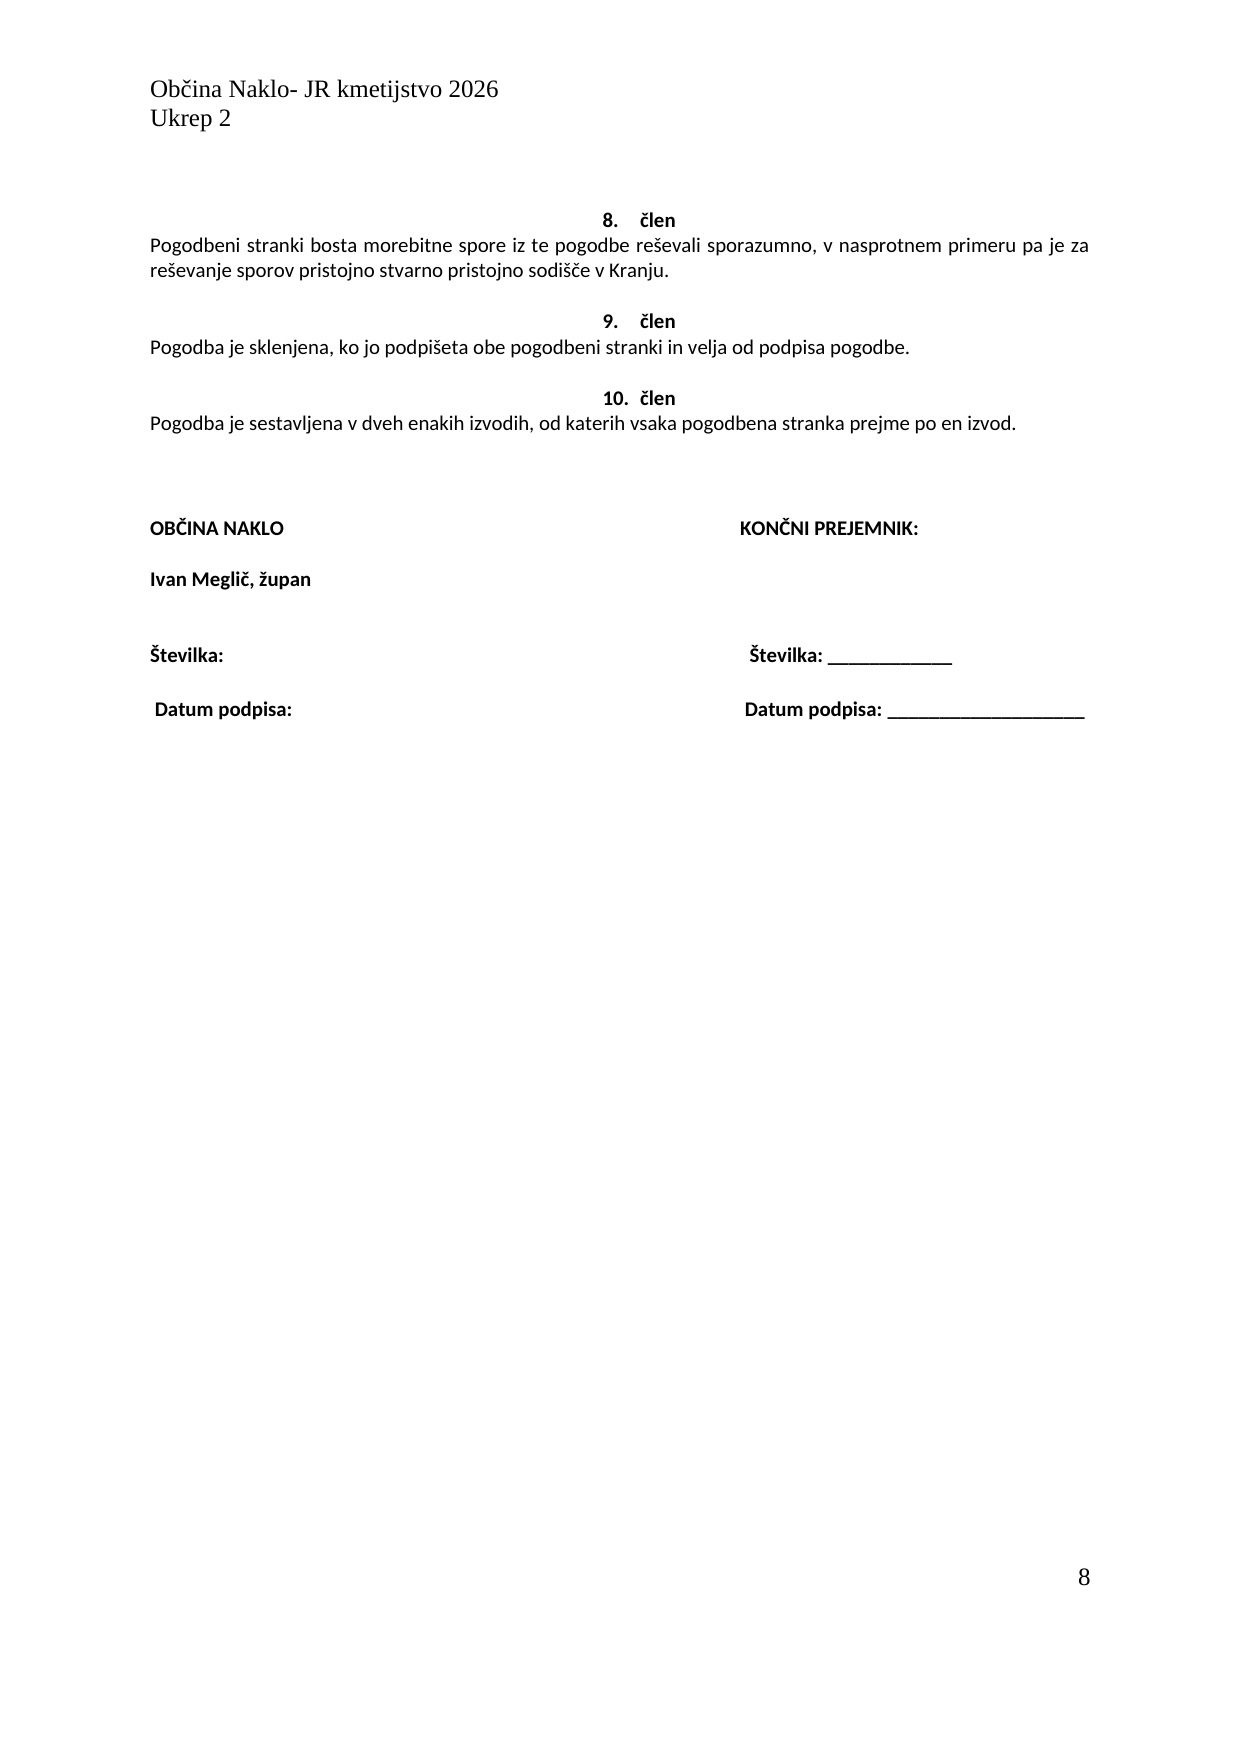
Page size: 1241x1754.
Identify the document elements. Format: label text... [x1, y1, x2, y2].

text Pogodba je sestavljena v dveh enakih izvodih, od katerih vsaka pogodbena stranka prejme po en izvod. [150, 410, 1090, 436]
text Datum podpisa: Datum podpisa: ___________________ [150, 696, 1090, 722]
list člen [187, 385, 1090, 410]
text Pogodbeni stranki bosta morebitne spore iz te pogodbe reševali sporazumno, v nasprotnem primeru pa je za reševanje sporov pristojno stvarno pristojno sodišče v Kranju. [150, 232, 1090, 283]
list člen [187, 207, 1090, 232]
text Številka: Številka: ____________ [150, 642, 1090, 668]
text Ivan Meglič, župan [150, 566, 1090, 591]
list člen [187, 308, 1090, 334]
text OBČINA NAKLO KONČNI PREJEMNIK: [150, 515, 1090, 541]
text Pogodba je sklenjena, ko jo podpišeta obe pogodbeni stranki in velja od podpisa pogodbe. [150, 334, 1090, 359]
